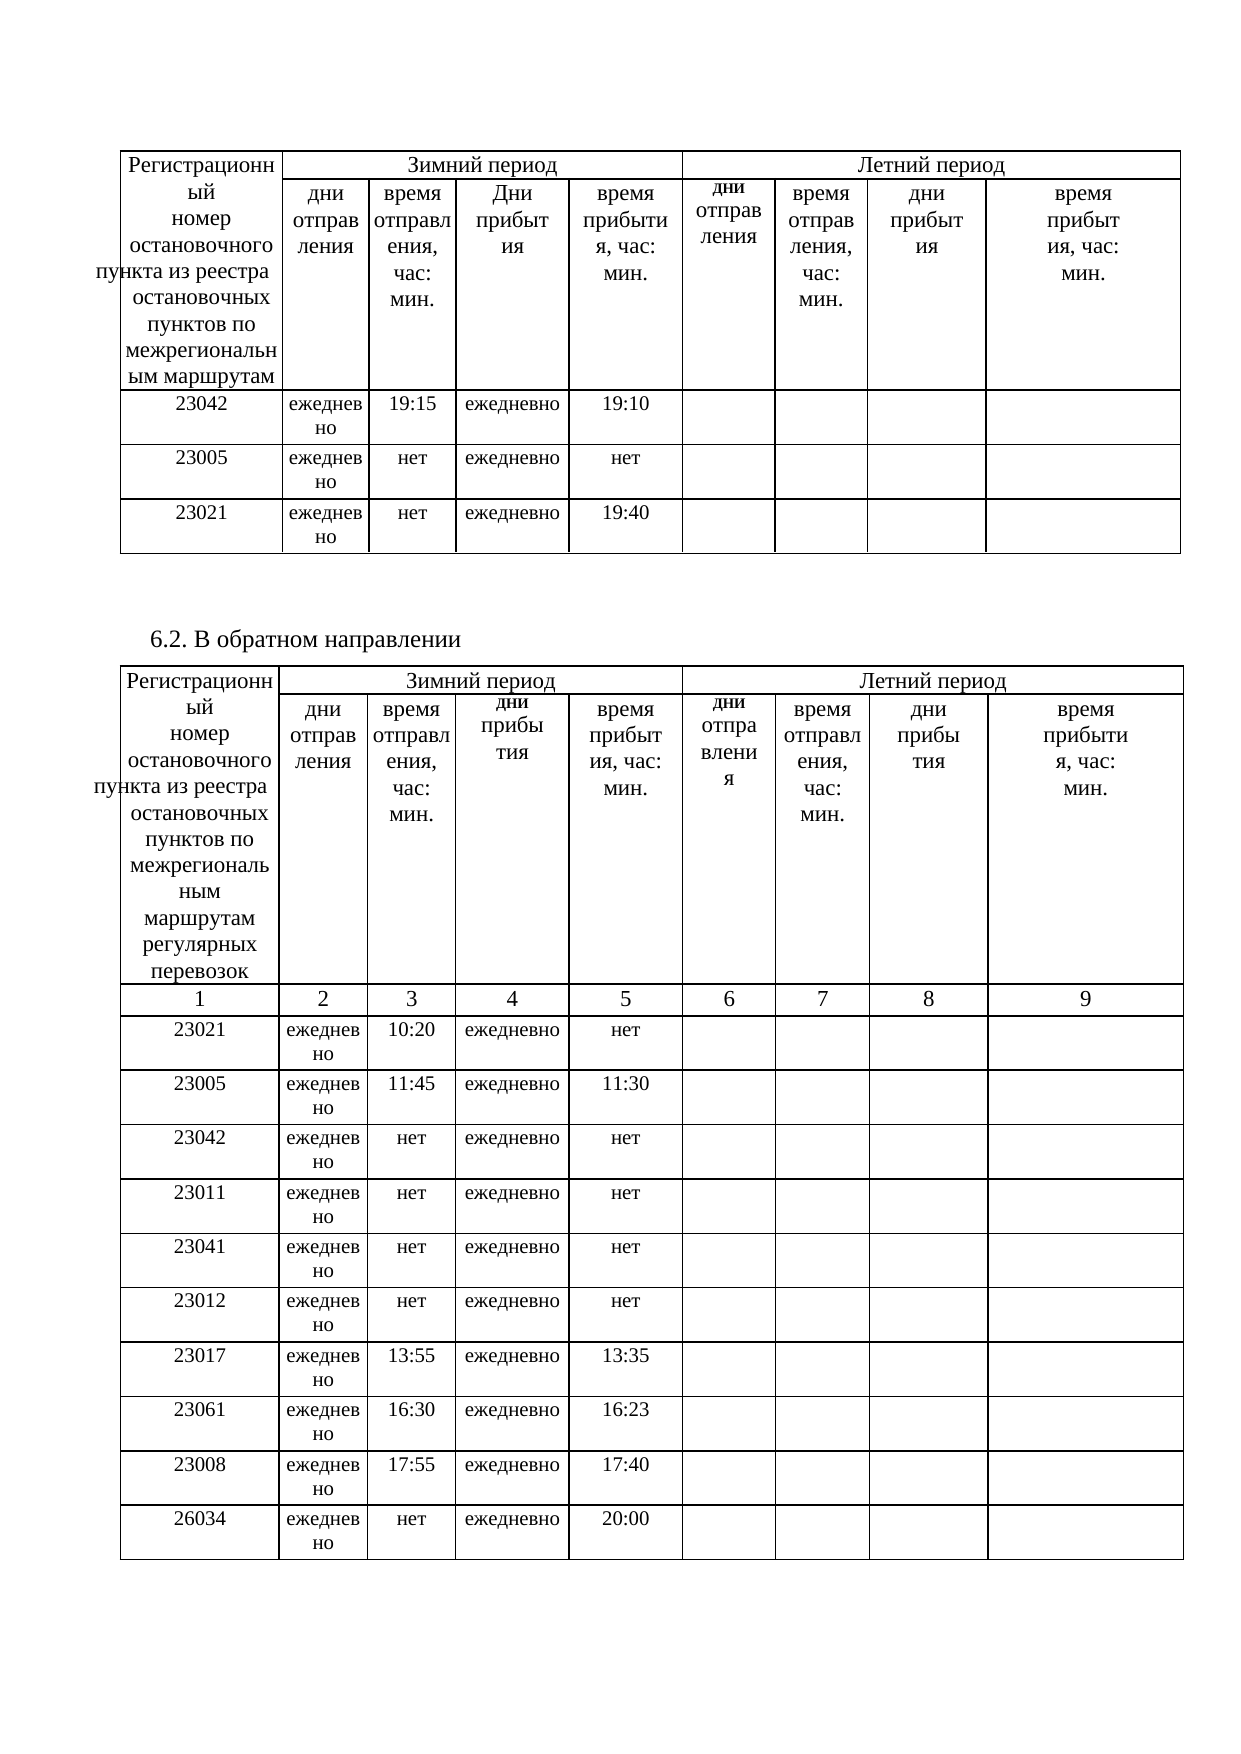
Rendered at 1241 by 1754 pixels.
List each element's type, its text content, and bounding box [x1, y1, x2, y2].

table_cell ежедневно [280, 1397, 367, 1450]
table_cell ежедневно [280, 1452, 367, 1504]
table_cell [870, 1017, 987, 1069]
table_cell 23061 [121, 1397, 278, 1450]
table_cell ежедневно [456, 1125, 568, 1178]
table_cell дни прибы тия [870, 695, 987, 983]
table_cell [683, 1288, 775, 1341]
table_cell [868, 391, 985, 444]
table_cell [989, 1506, 1183, 1559]
table_cell ежедневно [456, 1017, 568, 1069]
table_cell 23041 [121, 1234, 278, 1287]
table_cell [683, 1180, 775, 1232]
table_cell 23011 [121, 1180, 278, 1232]
table_cell ежедневно [280, 1125, 367, 1178]
table_cell ежедневно [457, 445, 568, 498]
table_cell [776, 1397, 869, 1450]
table_header Летний период [683, 667, 1183, 693]
table_cell 1 [121, 985, 278, 1015]
table_cell 8 [870, 985, 987, 1015]
table_cell 23012 [121, 1288, 278, 1341]
table_cell время прибыт ия, час: мин. [987, 180, 1180, 389]
table_cell [987, 445, 1180, 498]
table_cell [989, 1071, 1183, 1124]
table_header Регистрационный номер остановочного пункта из реестра остановочных пунктов по межрегиональным маршрутам регулярных перевозок [121, 667, 278, 983]
table_cell 13:35 [570, 1343, 682, 1396]
table_cell ежедневно [456, 1288, 568, 1341]
table_cell ежедневно [456, 1452, 568, 1504]
table_cell время прибыт ия, час: мин. [570, 695, 682, 983]
table_cell [989, 1017, 1183, 1069]
table_cell 17:55 [368, 1452, 455, 1504]
table_cell [776, 1452, 869, 1504]
table_cell [776, 1125, 869, 1178]
table_cell нет [368, 1506, 455, 1559]
table_cell [870, 1506, 987, 1559]
table_cell 9 [989, 985, 1183, 1015]
table_cell ежедневно [456, 1343, 568, 1396]
table_cell ежедневно [280, 1071, 367, 1124]
table_cell [870, 1234, 987, 1287]
table_cell 23042 [121, 1125, 278, 1178]
table_cell [683, 1452, 775, 1504]
table_cell [870, 1125, 987, 1178]
table_cell 16:30 [368, 1397, 455, 1450]
table_cell 11:30 [570, 1071, 682, 1124]
table_cell нет [570, 1125, 682, 1178]
table_cell [989, 1125, 1183, 1178]
table_cell 6 [683, 985, 775, 1015]
table_cell 5 [570, 985, 682, 1015]
table_cell ежедневно [280, 1506, 367, 1559]
table_cell ежедневно [280, 1343, 367, 1396]
table_cell нет [570, 1234, 682, 1287]
table_cell 4 [456, 985, 568, 1015]
table_cell [776, 1343, 869, 1396]
table_cell [989, 1343, 1183, 1396]
table_cell ДНИ отпра влени я [683, 695, 775, 983]
table_cell ежедневно [280, 1180, 367, 1232]
table_cell 10:20 [368, 1017, 455, 1069]
table_cell время отправл ения, час: мин. [776, 695, 869, 983]
table_cell [989, 1180, 1183, 1232]
table_cell время отправл ения, час: мин. [370, 180, 455, 389]
table_cell ежедневно [457, 500, 568, 552]
table_cell 11:45 [368, 1071, 455, 1124]
table_cell нет [570, 1017, 682, 1069]
table_cell 23042 [121, 391, 282, 444]
table_header Зимний период [283, 152, 682, 178]
table_cell ежедневно [283, 500, 368, 552]
table_cell [868, 500, 985, 552]
table_cell Дни прибыт ия [457, 180, 568, 389]
table_cell 23021 [121, 500, 282, 552]
table_cell дни отправ ления [280, 695, 367, 983]
table_cell [870, 1071, 987, 1124]
table_cell [870, 1343, 987, 1396]
table_cell нет [570, 1288, 682, 1341]
table_cell [989, 1397, 1183, 1450]
table_cell [776, 1234, 869, 1287]
table_cell нет [570, 1180, 682, 1232]
table_cell ежедневно [457, 391, 568, 444]
table_cell нет [368, 1125, 455, 1178]
table_cell 23021 [121, 1017, 278, 1069]
table_cell 16:23 [570, 1397, 682, 1450]
table_cell [776, 1180, 869, 1232]
table_cell время отправл ения, час: мин. [368, 695, 455, 983]
table_cell [683, 445, 774, 498]
table_cell 23008 [121, 1452, 278, 1504]
table_cell [683, 500, 774, 552]
table_cell 23005 [121, 445, 282, 498]
table_cell 19:15 [370, 391, 455, 444]
table_cell [870, 1452, 987, 1504]
table_cell 2 [280, 985, 367, 1015]
table_cell нет [370, 445, 455, 498]
table_cell нет [368, 1180, 455, 1232]
table_cell ежедневно [280, 1234, 367, 1287]
table_cell ежедневно [456, 1397, 568, 1450]
table_cell ежедневно [456, 1071, 568, 1124]
table_cell [776, 1017, 869, 1069]
table_cell ежедневно [280, 1288, 367, 1341]
text 6.2. В обратном направлении [150, 624, 1090, 653]
table_cell [870, 1180, 987, 1232]
table_cell 19:10 [570, 391, 682, 444]
table_cell ДНИ отправ ления [683, 180, 774, 389]
table_cell [987, 500, 1180, 552]
table_cell нет [368, 1234, 455, 1287]
table_header Регистрационный номер остановочного пункта из реестра остановочных пунктов по межрегиональным маршрутам регулярных перевозок [121, 152, 282, 389]
table_cell ежедневно [283, 391, 368, 444]
table_cell 17:40 [570, 1452, 682, 1504]
table_cell [989, 1234, 1183, 1287]
table_header Зимний период [280, 667, 682, 693]
table_cell [683, 1125, 775, 1178]
table_cell ДНИ прибы тия [456, 695, 568, 983]
table_cell [776, 391, 867, 444]
table_cell [683, 391, 774, 444]
table_cell [683, 1017, 775, 1069]
table_cell нет [368, 1288, 455, 1341]
table_cell 23017 [121, 1343, 278, 1396]
table_cell [868, 445, 985, 498]
table_cell время прибыти я, час: мин. [570, 180, 682, 389]
table_cell ежедневно [456, 1506, 568, 1559]
table_cell 20:00 [570, 1506, 682, 1559]
table_cell ежедневно [280, 1017, 367, 1069]
table_cell нет [370, 500, 455, 552]
table_cell [776, 445, 867, 498]
table_cell [870, 1288, 987, 1341]
table_cell [987, 391, 1180, 444]
table_cell 19:40 [570, 500, 682, 552]
table_cell [683, 1071, 775, 1124]
table_cell [776, 1071, 869, 1124]
table_cell [989, 1288, 1183, 1341]
table_cell [683, 1234, 775, 1287]
table_cell 13:55 [368, 1343, 455, 1396]
table_header Летний период [683, 152, 1180, 178]
table_cell нет [570, 445, 682, 498]
table_cell дни прибыт ия [868, 180, 985, 389]
table_cell ежедневно [456, 1180, 568, 1232]
table_cell [776, 1288, 869, 1341]
table_cell 7 [776, 985, 869, 1015]
table_cell ежедневно [283, 445, 368, 498]
table_cell 3 [368, 985, 455, 1015]
table_cell время отправ ления, час: мин. [776, 180, 867, 389]
table_cell [776, 500, 867, 552]
table_cell ежедневно [456, 1234, 568, 1287]
table_cell дни отправ ления [283, 180, 368, 389]
table_cell [683, 1506, 775, 1559]
table_cell [683, 1343, 775, 1396]
table_cell 23005 [121, 1071, 278, 1124]
table_cell [989, 1452, 1183, 1504]
table_cell время прибыти я, час: мин. [989, 695, 1183, 983]
table_cell [870, 1397, 987, 1450]
table_cell [776, 1506, 869, 1559]
table_cell [683, 1397, 775, 1450]
table_cell 26034 [121, 1506, 278, 1559]
